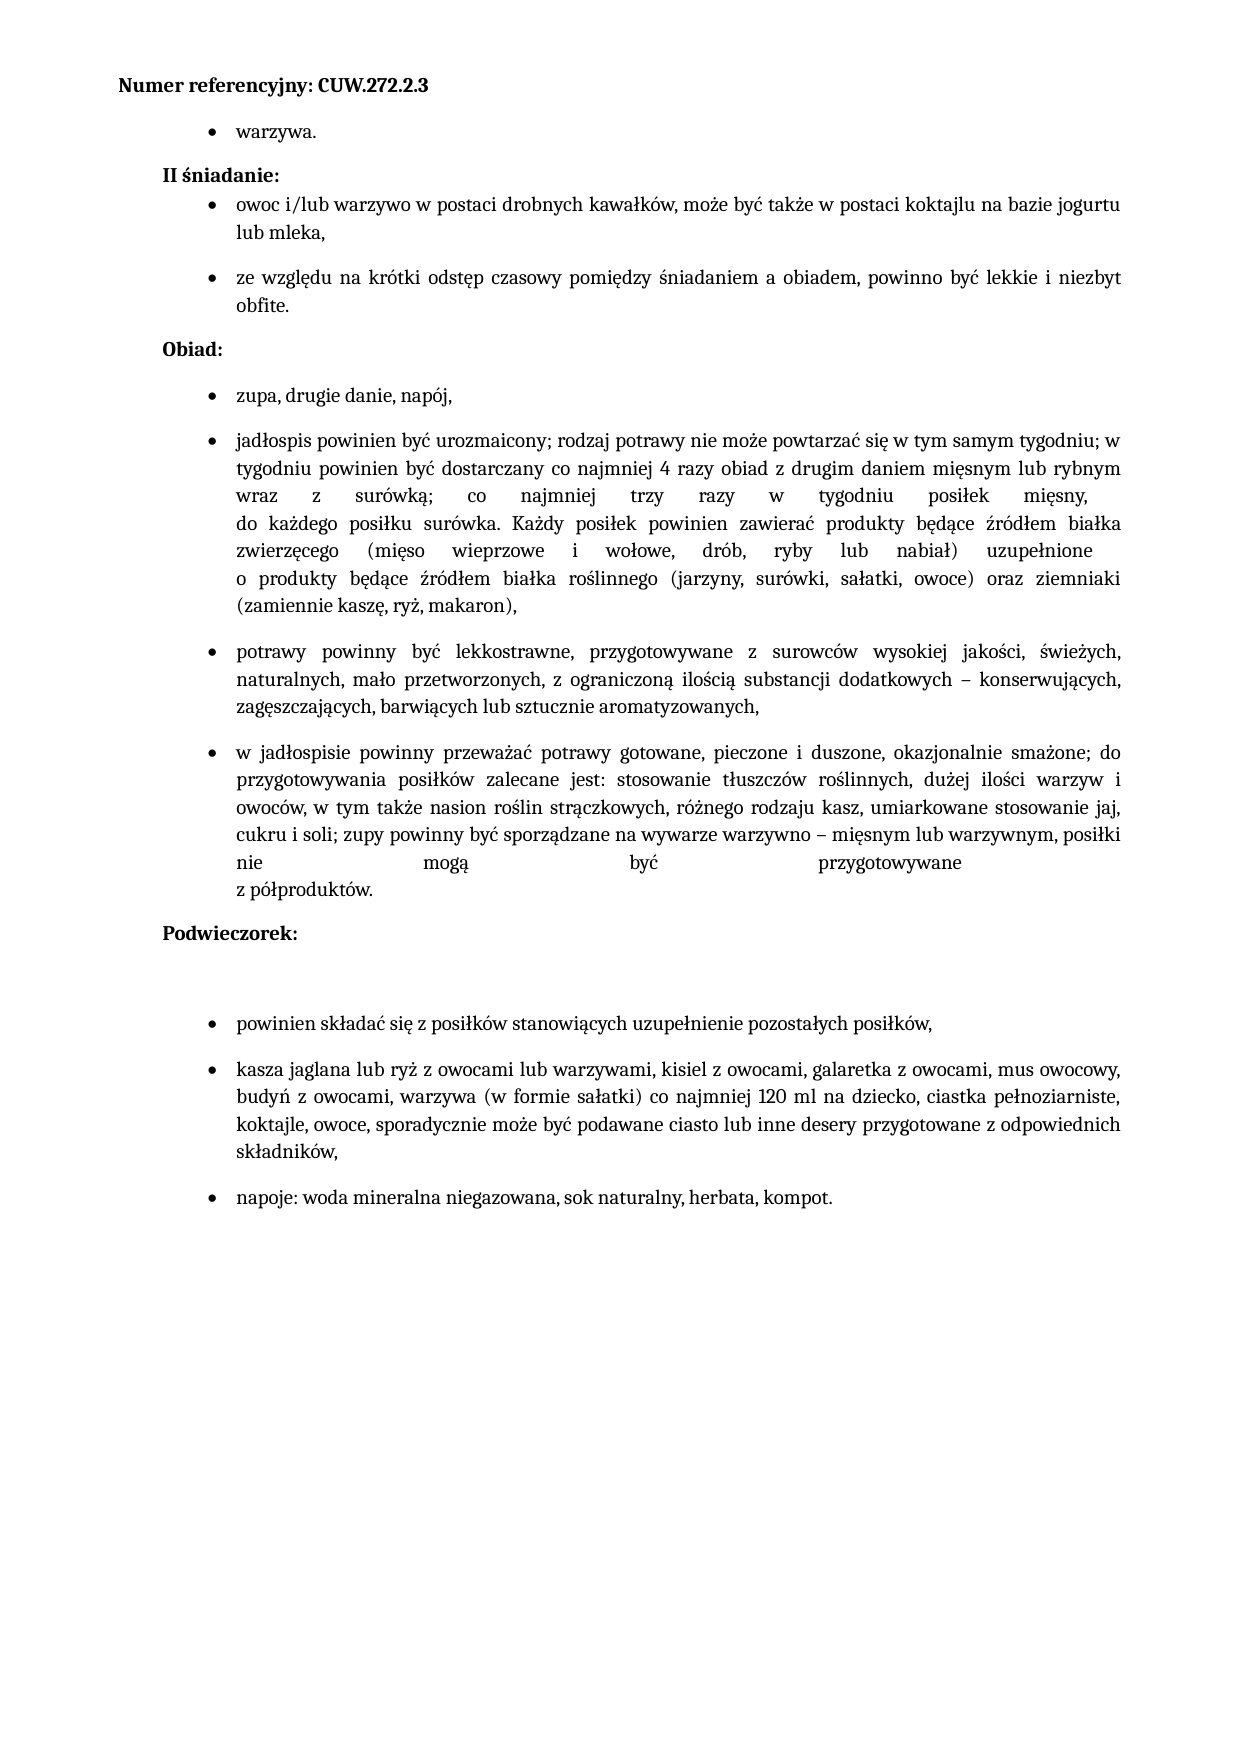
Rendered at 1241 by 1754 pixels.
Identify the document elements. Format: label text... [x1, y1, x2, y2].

text Podwieczorek: [162, 922, 1122, 946]
text II śniadanie: [162, 164, 1122, 188]
list w jadłospisie powinny przeważać potrawy gotowane, pieczone i duszone, okazjonalnie smażone; do przygotowywania posiłków zalecane jest: stosowanie tłuszczów roślinnych, dużej ilości warzyw i owoców, w tym także nasion roślin strączkowych, różnego rodzaju kasz, umiarkowane stosowanie jaj, cukru i soli; zupy powinny być sporządzane na wywarze warzywno – mięsnym lub warzywnym, posiłki nie mogą być przygotowywane z półproduktów. [207, 739, 1122, 902]
list kasza jaglana lub ryż z owocami lub warzywami, kisiel z owocami, galaretka z owocami, mus owocowy, budyń z owocami, warzywa (w formie sałatki) co najmniej 120 ml na dziecko, ciastka pełnoziarniste, koktajle, owoce, sporadycznie może być podawane ciasto lub inne desery przygotowane z odpowiednich składników, [207, 1056, 1122, 1164]
list owoc i/lub warzywo w postaci drobnych kawałków, może być także w postaci koktajlu na bazie jogurtu lub mleka, [207, 191, 1122, 244]
list ze względu na krótki odstęp czasowy pomiędzy śniadaniem a obiadem, powinno być lekkie i niezbyt obfite. [207, 264, 1122, 317]
list warzywa. [207, 118, 1122, 143]
list napoje: woda mineralna niegazowana, sok naturalny, herbata, kompot. [207, 1184, 1122, 1210]
list potrawy powinny być lekkostrawne, przygotowywane z surowców wysokiej jakości, świeżych, naturalnych, mało przetworzonych, z ograniczoną ilością substancji dodatkowych – konserwujących, zagęszczających, barwiących lub sztucznie aromatyzowanych, [207, 638, 1122, 719]
text Obiad: [162, 338, 1122, 362]
list powinien składać się z posiłków stanowiących uzupełnienie pozostałych posiłków, [207, 1010, 1122, 1036]
list zupa, drugie danie, napój, [207, 382, 1122, 407]
list jadłospis powinien być urozmaicony; rodzaj potrawy nie może powtarzać się w tym samym tygodniu; w tygodniu powinien być dostarczany co najmniej 4 razy obiad z drugim daniem mięsnym lub rybnym wraz z surówką; co najmniej trzy razy w tygodniu posiłek mięsny, do każdego posiłku surówka. Każdy posiłek powinien zawierać produkty będące źródłem białka zwierzęcego (mięso wieprzowe i wołowe, drób, ryby lub nabiał) uzupełnione o produkty będące źródłem białka roślinnego (jarzyny, surówki, sałatki, owoce) oraz ziemniaki (zamiennie kaszę, ryż, makaron), [207, 428, 1122, 618]
